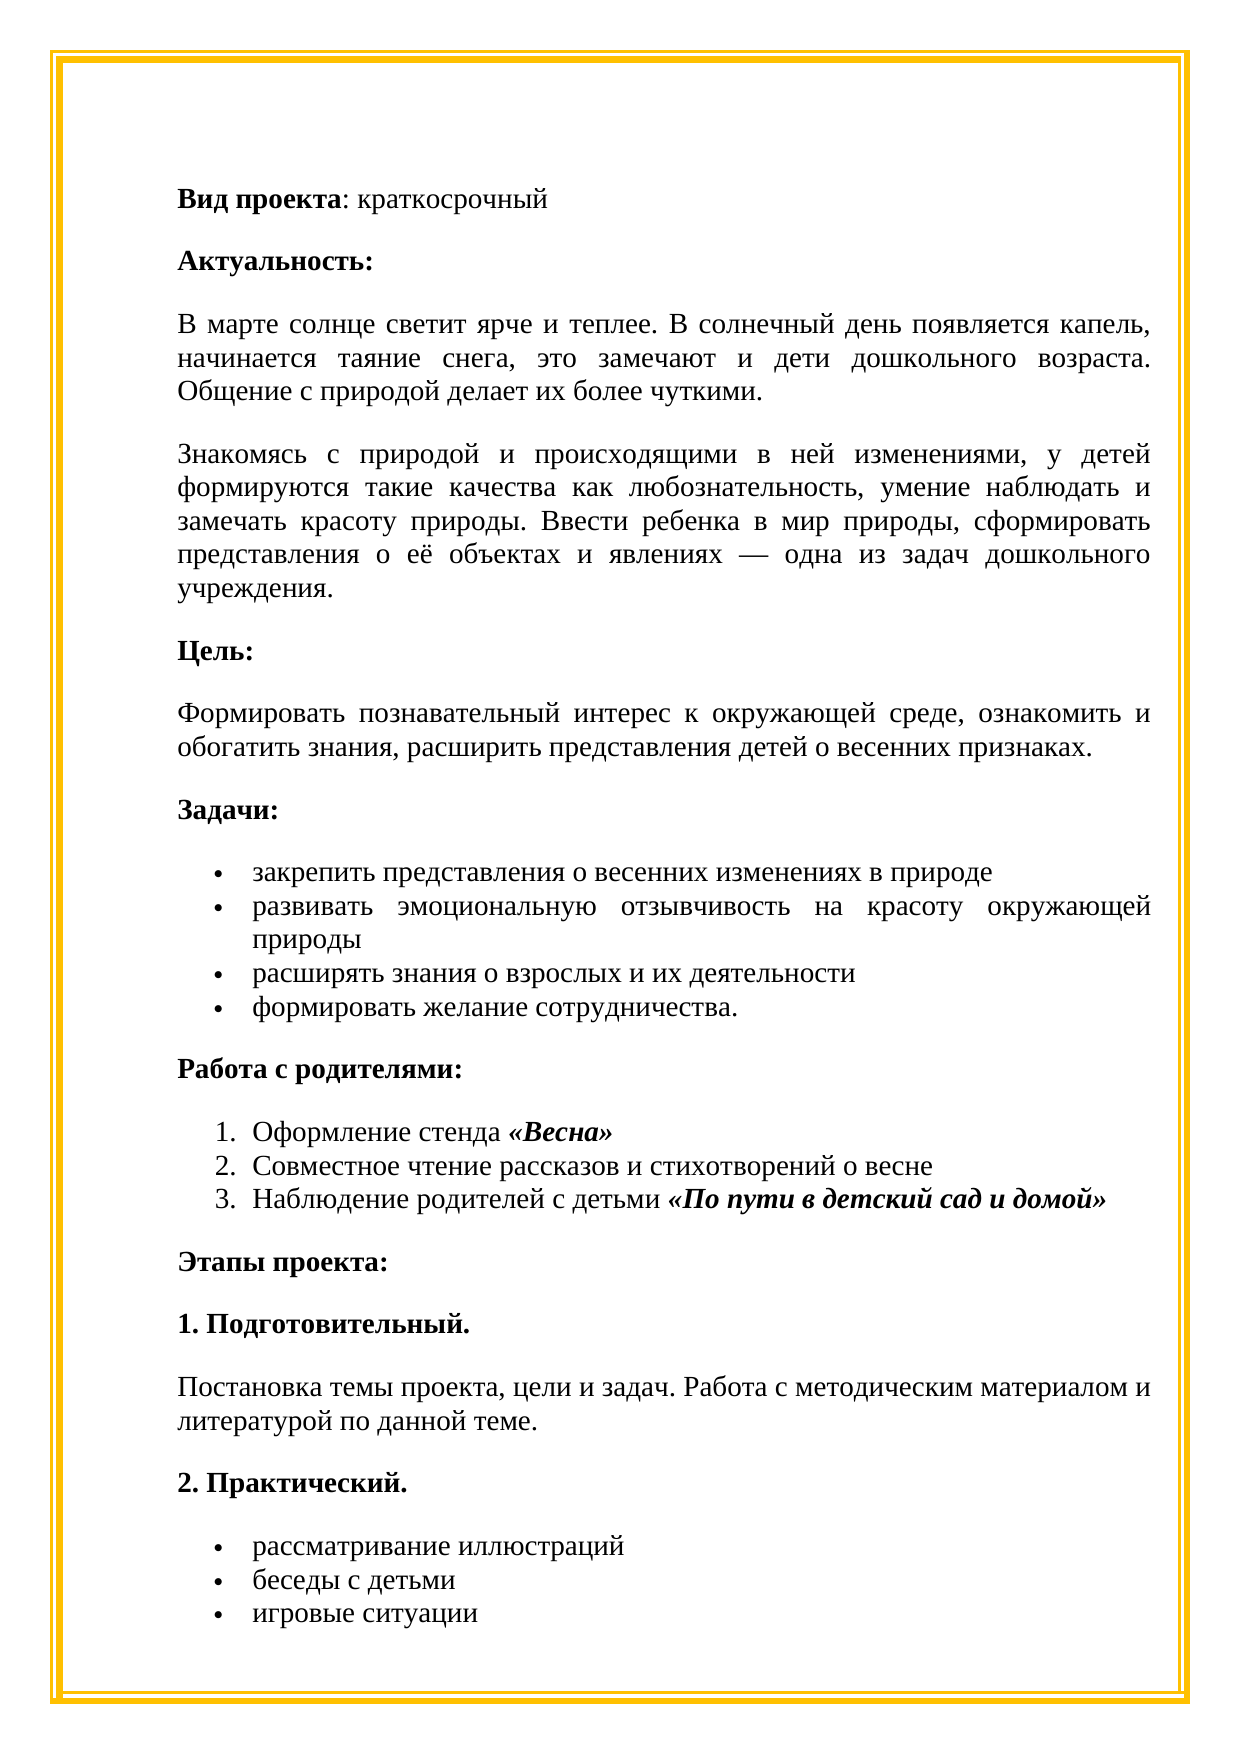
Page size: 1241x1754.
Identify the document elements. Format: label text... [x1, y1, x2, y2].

list развивать эмоциональную отзывчивость на красоту окружающей природы [214, 888, 1152, 955]
list Оформление стенда «Весна» [214, 1114, 1152, 1148]
text Задачи: [177, 792, 1152, 825]
list формировать желание сотрудничества. [214, 989, 1152, 1022]
text Постановка темы проекта, цели и задач. Работа с методическим материалом и литературой по данной теме. [177, 1369, 1152, 1436]
text Актуальность: [177, 243, 1152, 277]
text Формировать познавательный интерес к окружающей среде, ознакомить и обогатить знания, расширить представления детей о весенних признаках. [177, 696, 1152, 763]
list игровые ситуации [214, 1595, 1152, 1629]
text Цель: [177, 633, 1152, 666]
text 1. Подготовительный. [177, 1307, 1152, 1340]
text Работа с родителями: [177, 1051, 1152, 1085]
text 2. Практический. [177, 1466, 1152, 1499]
list беседы с детьми [214, 1562, 1152, 1595]
list Наблюдение родителей с детьми «По пути в детский сад и домой» [214, 1181, 1152, 1215]
list Совместное чтение рассказов и стихотворений о весне [214, 1148, 1152, 1181]
list закрепить представления о весенних изменениях в природе [214, 854, 1152, 888]
list расширять знания о взрослых и их деятельности [214, 955, 1152, 989]
text Этапы проекта: [177, 1244, 1152, 1277]
text Знакомясь с природой и происходящими в ней изменениями, у детей формируются такие качества как любознательность, умение наблюдать и замечать красоту природы. Ввести ребенка в мир природы, сформировать представления о её объектах и явлениях — одна из задач дошкольного учреждения. [177, 436, 1152, 604]
text В марте солнце светит ярче и теплее. В солнечный день появляется капель, начинается таяние снега, это замечают и дети дошкольного возраста. Общение с природой делает их более чуткими. [177, 306, 1152, 407]
text Вид проекта: краткосрочный [177, 181, 1152, 214]
list рассматривание иллюстраций [214, 1528, 1152, 1562]
